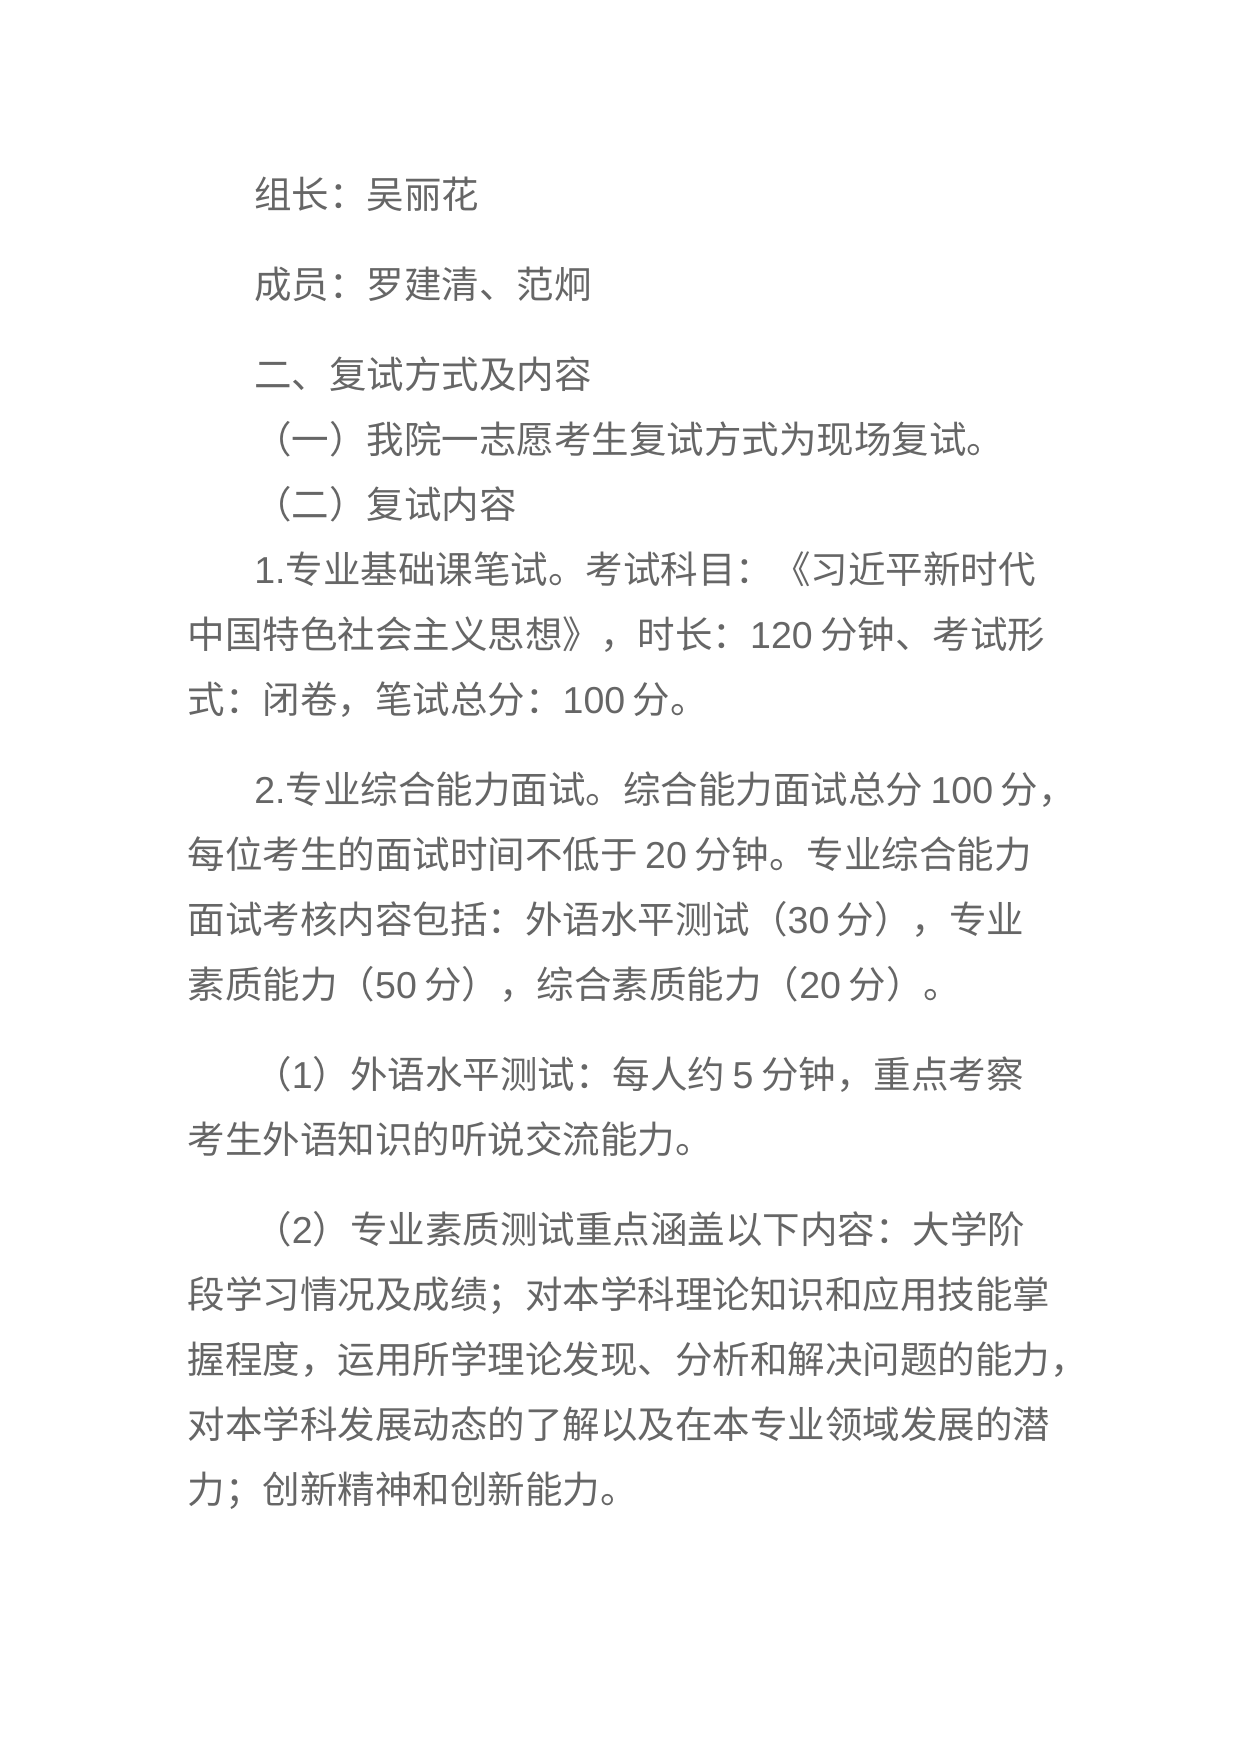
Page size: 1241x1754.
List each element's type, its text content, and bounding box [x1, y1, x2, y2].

text （1）外语水平测试：每人约5分钟，重点考察考生外语知识的听说交流能力。 [187, 1042, 1053, 1172]
text 1.专业基础课笔试。考试科目：《习近平新时代中国特色社会主义思想》，时长：120分钟、考试形式：闭卷，笔试总分：100分。 [187, 537, 1053, 732]
text 组长：吴丽花 [187, 162, 1053, 227]
text （二）复试内容 [187, 472, 1053, 537]
text 2.专业综合能力面试。综合能力面试总分100分，每位考生的面试时间不低于20分钟。专业综合能力面试考核内容包括：外语水平测试（30分），专业素质能力（50分），综合素质能力（20分）。 [187, 757, 1053, 1017]
text （2）专业素质测试重点涵盖以下内容：大学阶段学习情况及成绩；对本学科理论知识和应用技能掌握程度，运用所学理论发现、分析和解决问题的能力，对本学科发展动态的了解以及在本专业领域发展的潜力；创新精神和创新能力。 [187, 1197, 1053, 1522]
text 二、复试方式及内容 [187, 342, 1053, 407]
text 成员：罗建清、范炯 [187, 252, 1053, 317]
text （一）我院一志愿考生复试方式为现场复试。 [187, 407, 1053, 472]
